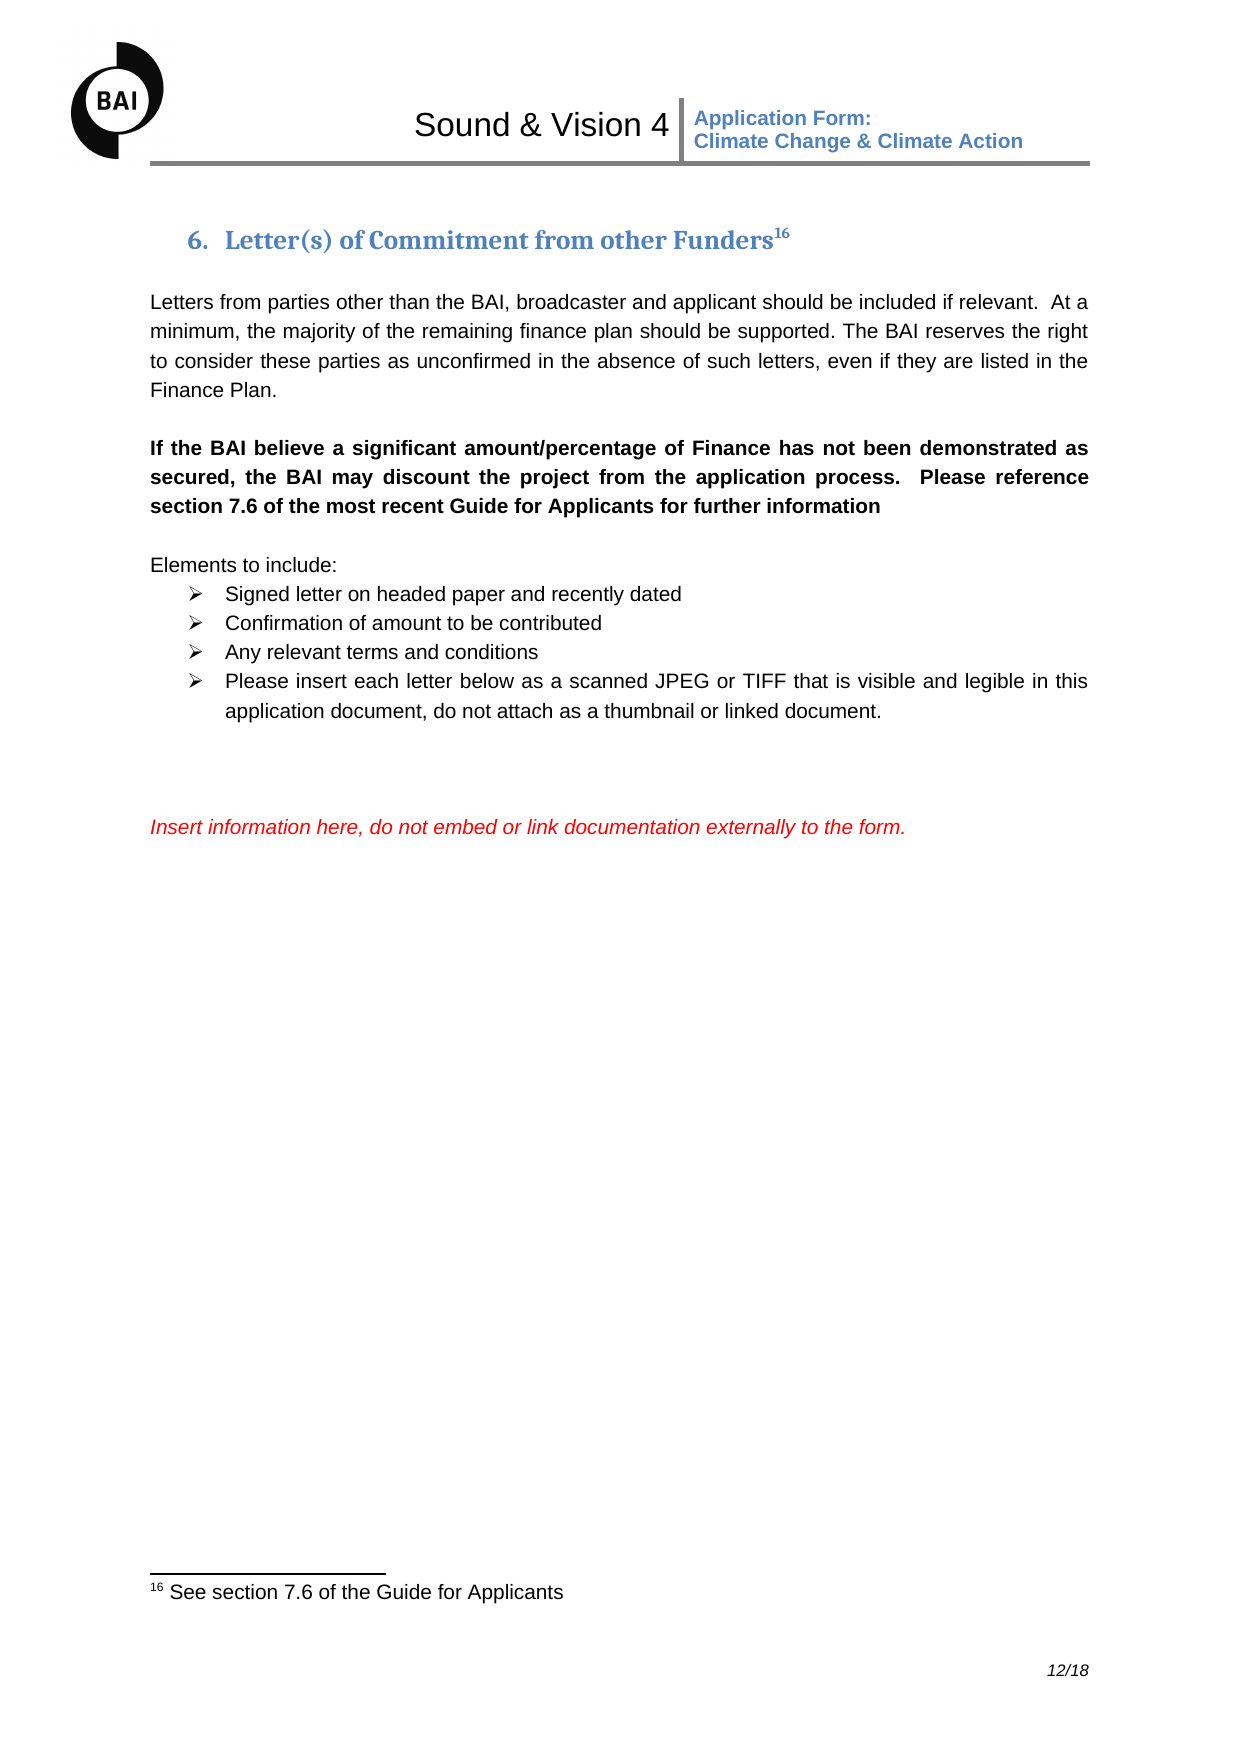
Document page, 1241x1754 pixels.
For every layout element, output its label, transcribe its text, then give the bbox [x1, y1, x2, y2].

text Elements to include: [150, 547, 1090, 577]
list Confirmation of amount to be contributed [187, 606, 1090, 635]
text Letters from parties other than the BAI, broadcaster and applicant should be included if relevant. At a minimum, the majority of the remaining finance plan should be supported. The BAI reserves the right to consider these parties as unconfirmed in the absence of such letters, even if they are listed in the Finance Plan. [150, 285, 1090, 402]
list Please insert each letter below as a scanned JPEG or TIFF that is visible and legible in this application document, do not attach as a thumbnail or linked document. [187, 664, 1090, 722]
picture [56, 26, 171, 174]
list Any relevant terms and conditions [187, 635, 1090, 664]
list Signed letter on headed paper and recently dated [187, 577, 1090, 606]
text Insert information here, do not embed or link documentation externally to the form. [150, 810, 1090, 839]
text If the BAI believe a significant amount/percentage of Finance has not been demonstrated as secured, the BAI may discount the project from the application process. Please reference section 7.6 of the most recent Guide for Applicants for further information [150, 431, 1090, 518]
subtitle Letter(s) of Commitment from other Funders [187, 225, 1090, 256]
